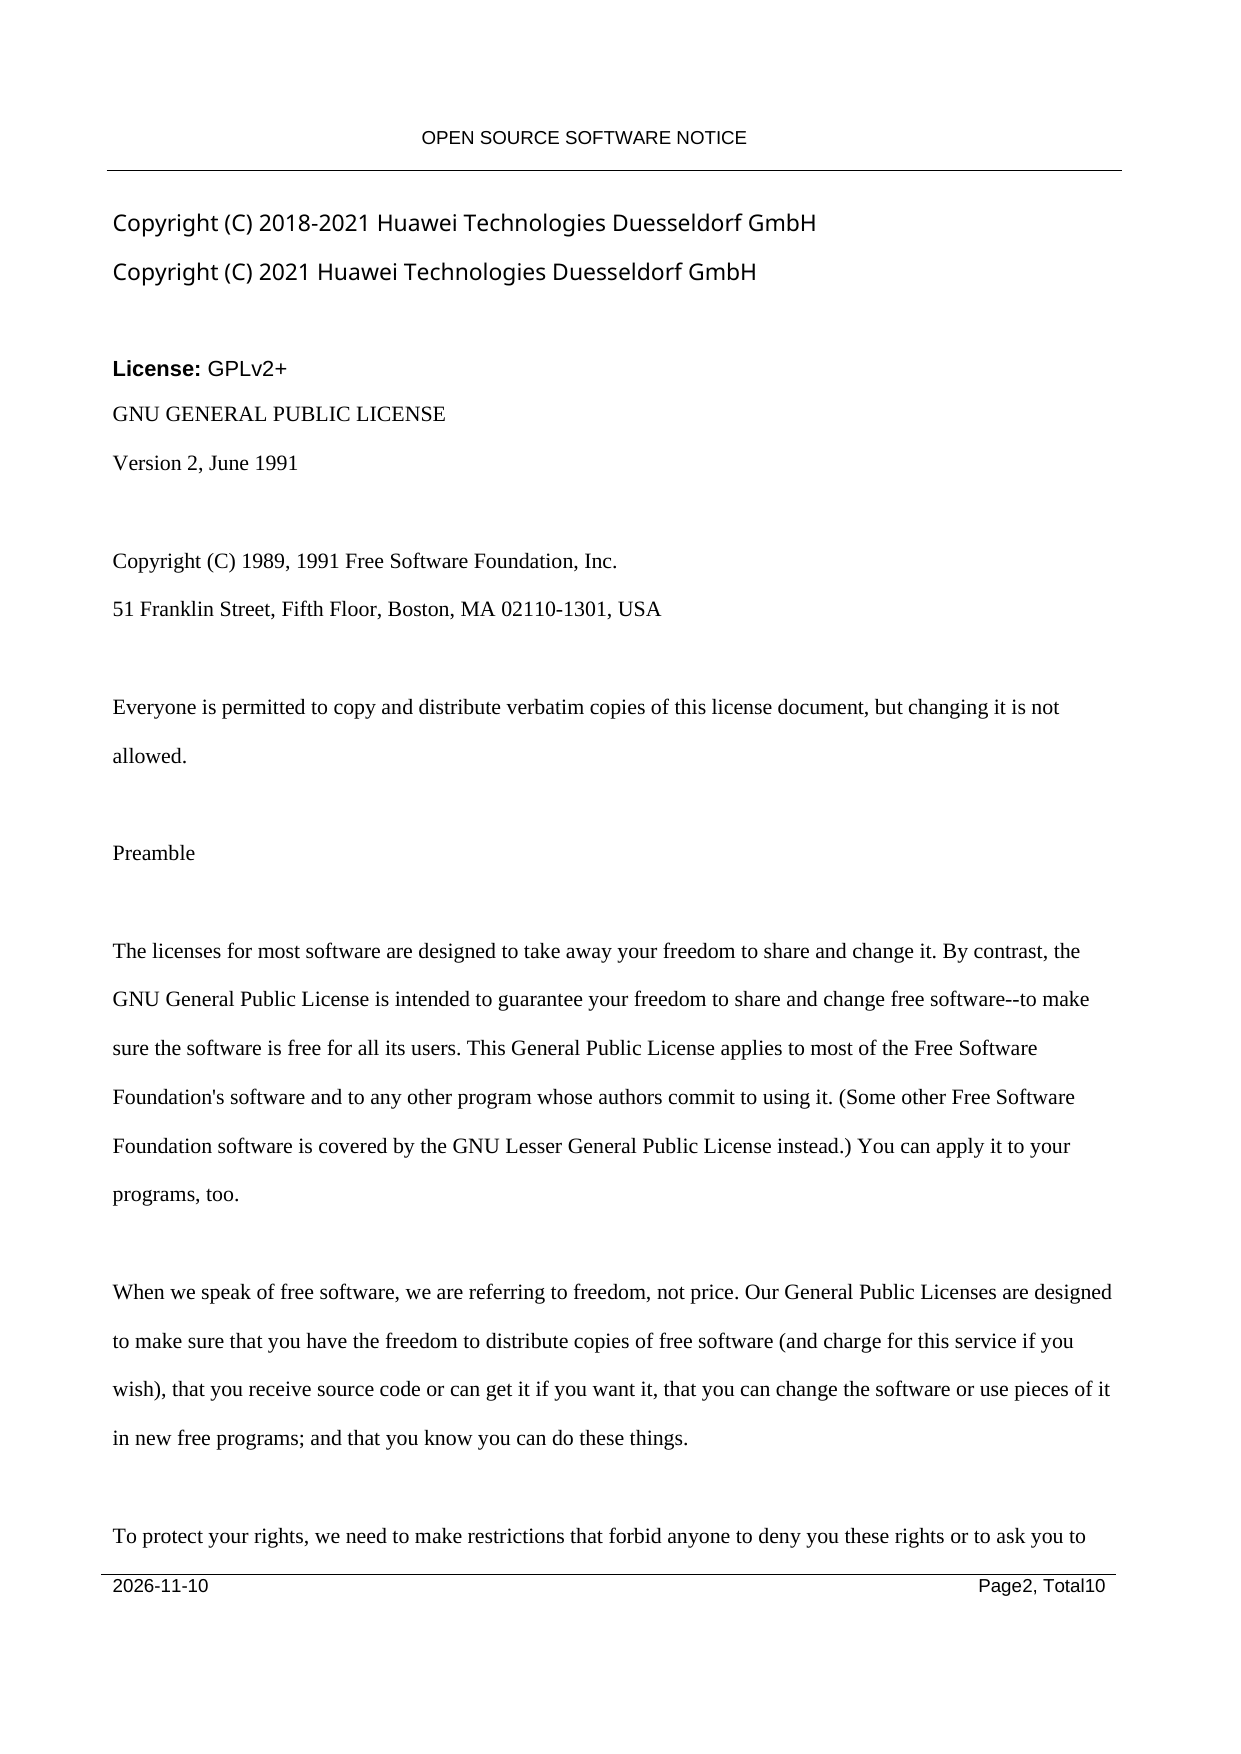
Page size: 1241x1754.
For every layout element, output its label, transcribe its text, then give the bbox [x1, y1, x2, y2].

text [112, 206, 1128, 336]
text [112, 398, 1128, 1551]
text License: GPLv2+ [112, 353, 1128, 385]
